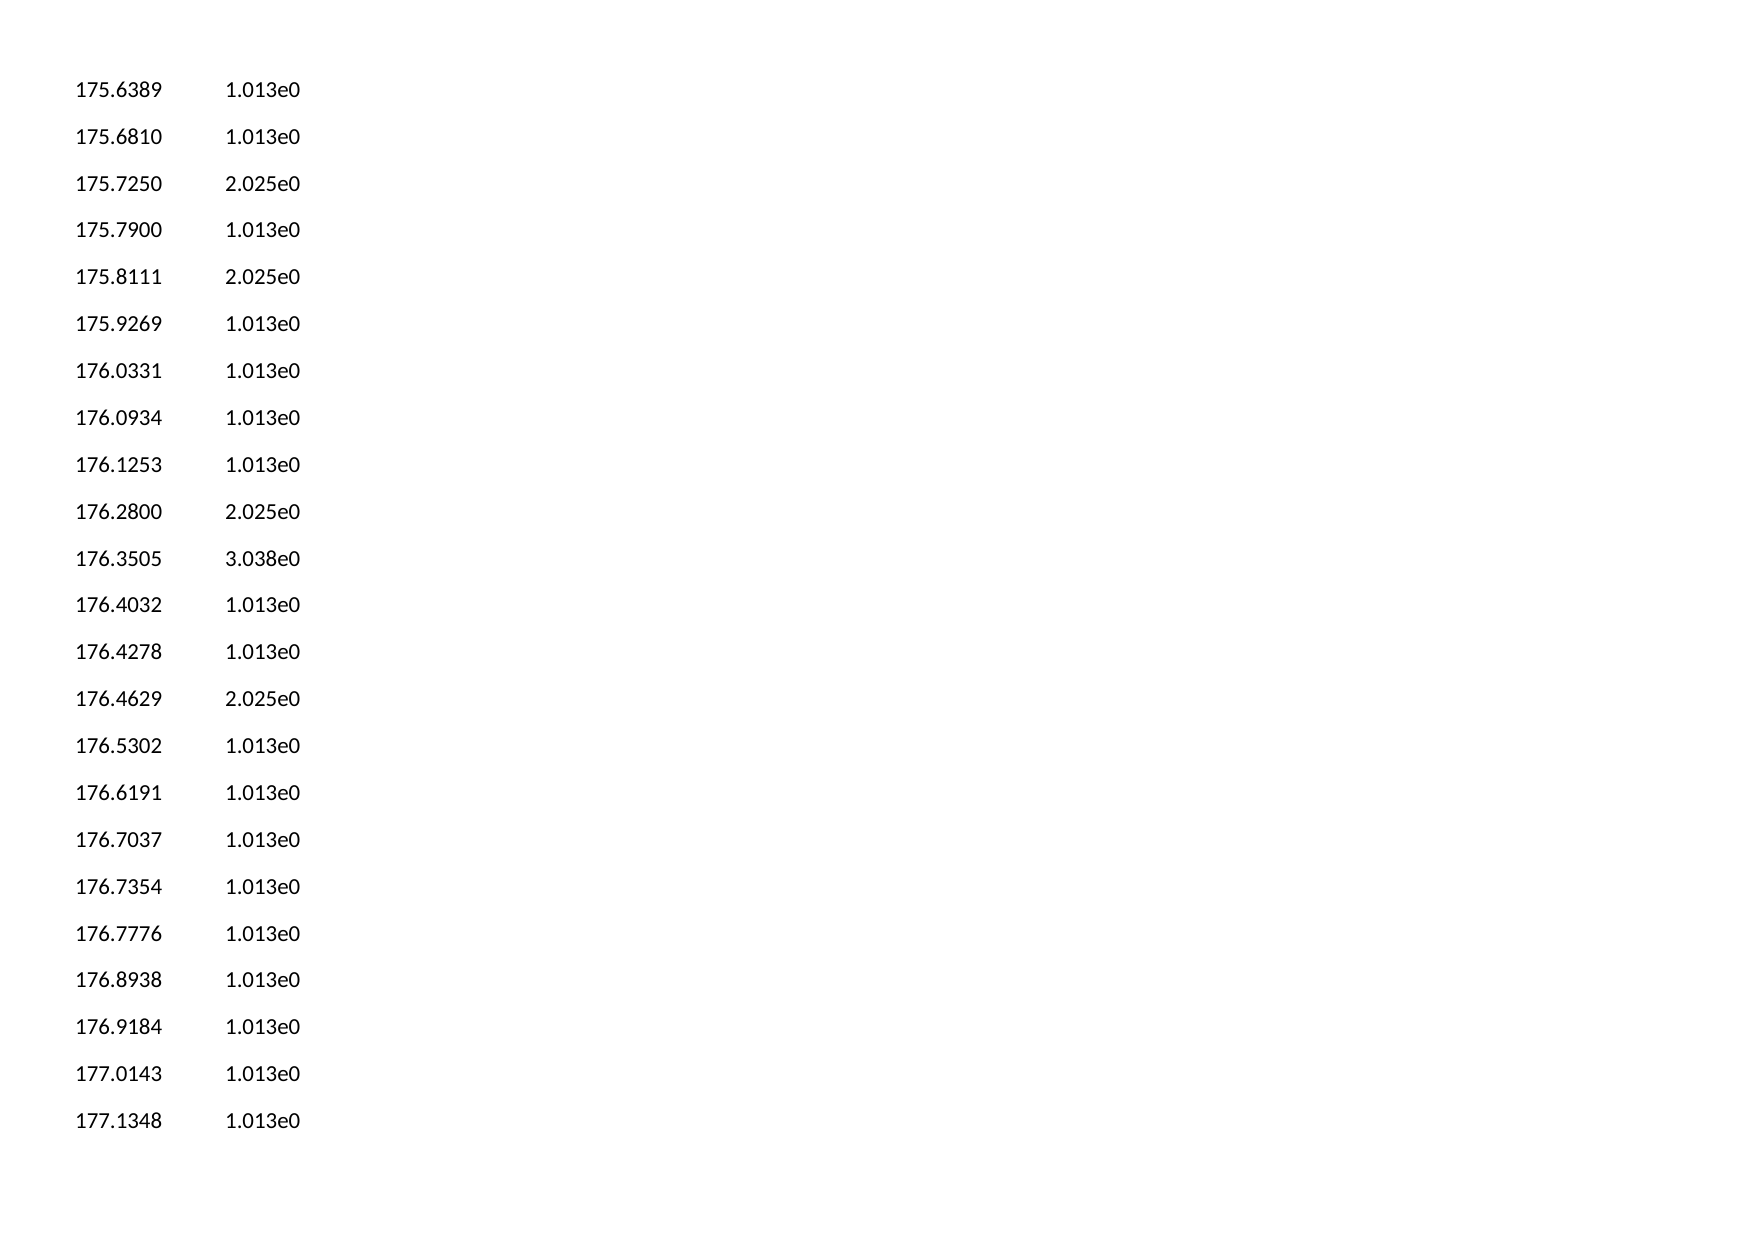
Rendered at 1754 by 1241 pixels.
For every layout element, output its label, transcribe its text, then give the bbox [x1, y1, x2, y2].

text 176.0331 1.013e0 [75, 356, 1679, 384]
text 176.4278 1.013e0 [75, 637, 1679, 666]
text 175.8111 2.025e0 [75, 262, 1679, 291]
text 176.0934 1.013e0 [75, 403, 1679, 431]
text 176.7776 1.013e0 [75, 919, 1679, 947]
text 176.4032 1.013e0 [75, 591, 1679, 619]
text 175.7900 1.013e0 [75, 216, 1679, 244]
text 176.4629 2.025e0 [75, 684, 1679, 712]
text 176.5302 1.013e0 [75, 731, 1679, 759]
text 175.9269 1.013e0 [75, 309, 1679, 337]
text 175.7250 2.025e0 [75, 169, 1679, 197]
text 176.3505 3.038e0 [75, 544, 1679, 572]
text 176.6191 1.013e0 [75, 778, 1679, 806]
text 176.9184 1.013e0 [75, 1012, 1679, 1041]
text 176.8938 1.013e0 [75, 966, 1679, 994]
text 175.6389 1.013e0 [75, 75, 1679, 103]
text 176.7037 1.013e0 [75, 825, 1679, 853]
text 176.7354 1.013e0 [75, 872, 1679, 900]
text 177.1348 1.013e0 [75, 1106, 1679, 1134]
text 175.6810 1.013e0 [75, 122, 1679, 150]
text 176.2800 2.025e0 [75, 497, 1679, 525]
text 177.0143 1.013e0 [75, 1059, 1679, 1087]
text 176.1253 1.013e0 [75, 450, 1679, 478]
